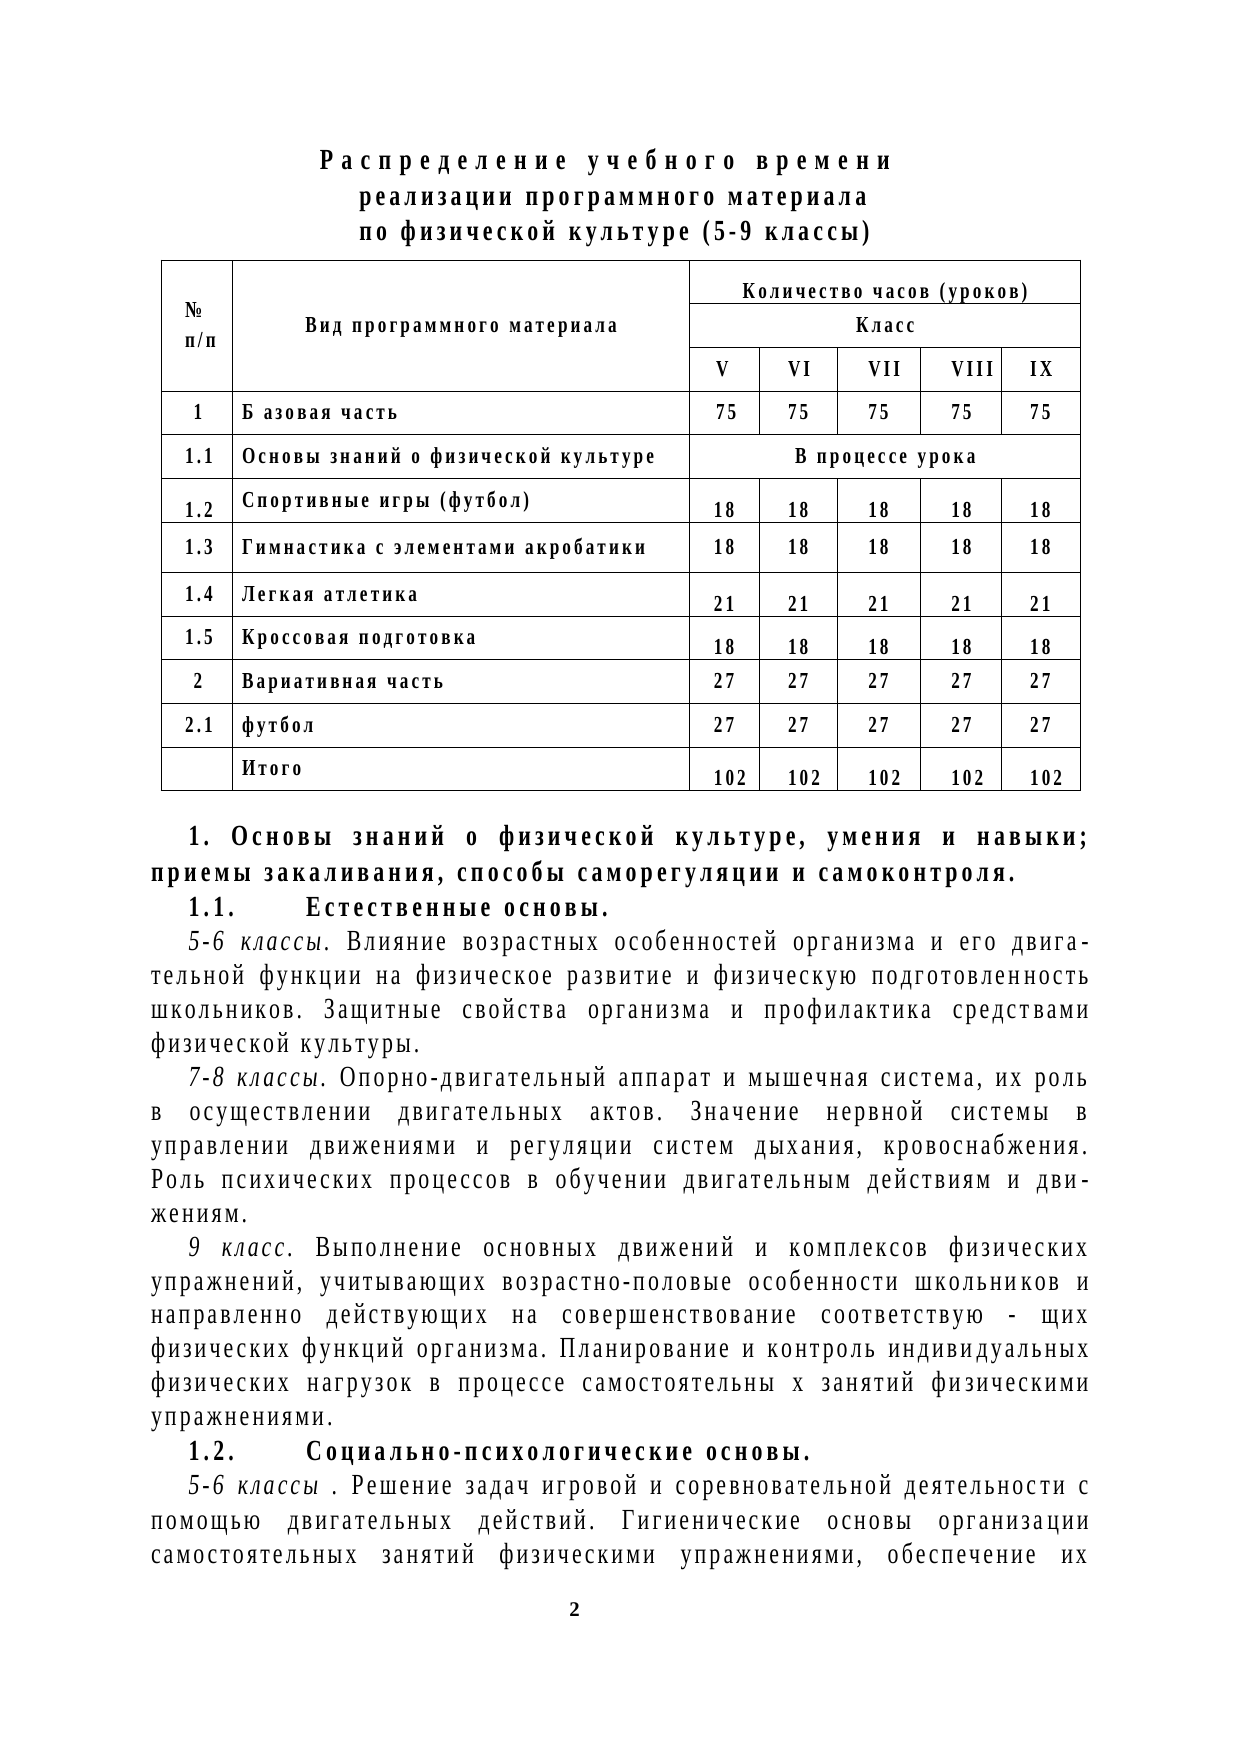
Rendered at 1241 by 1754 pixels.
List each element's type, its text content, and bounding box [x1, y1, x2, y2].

list Естественные основы. [151, 889, 1092, 923]
table_cell 18 [1002, 479, 1080, 522]
table_cell 2.1 [162, 704, 232, 747]
table_cell 102 [690, 748, 759, 790]
table_cell 18 [838, 523, 920, 572]
table_cell 27 [690, 704, 759, 747]
table_cell 27 [921, 704, 1001, 747]
table_cell 18 [921, 479, 1001, 522]
table_cell 18 [1002, 617, 1080, 659]
table_cell [162, 748, 232, 790]
table_cell Б азовая часть [233, 392, 689, 434]
table_cell VII [838, 348, 920, 391]
table_header Вид программного материала [233, 261, 689, 391]
table_cell 1.5 [162, 617, 232, 659]
table_cell 1 [162, 392, 232, 434]
table_cell 27 [690, 660, 759, 703]
table_cell 102 [760, 748, 837, 790]
table_cell футбол [233, 704, 689, 747]
table_cell V [690, 348, 759, 391]
table_cell 18 [1002, 523, 1080, 572]
table_cell Спортивные игры (футбол) [233, 479, 689, 522]
table_cell 18 [690, 523, 759, 572]
text 1. Основы знаний о физической культуре, умения и навыки; приемы закаливания, способы саморегуляции и самоконтроля. [151, 815, 1088, 889]
table_cell 18 [921, 617, 1001, 659]
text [151, 1467, 1088, 1571]
table_cell 21 [760, 573, 837, 616]
table_cell 27 [760, 704, 837, 747]
table_cell 75 [760, 392, 837, 434]
table_cell VI [760, 348, 837, 391]
table_cell 21 [1002, 573, 1080, 616]
table_cell Итого [233, 748, 689, 790]
table_cell 27 [760, 660, 837, 703]
table_header № п/п [162, 261, 232, 391]
table_cell 75 [838, 392, 920, 434]
table_cell 1.1 [162, 435, 232, 478]
table_cell 2 [162, 660, 232, 703]
table_cell 21 [921, 573, 1001, 616]
table_cell Вариативная часть [233, 660, 689, 703]
table_cell 75 [1002, 392, 1080, 434]
table_cell 102 [921, 748, 1001, 790]
table_cell 27 [1002, 660, 1080, 703]
table_cell 21 [690, 573, 759, 616]
table_cell 18 [838, 479, 920, 522]
table_cell 27 [921, 660, 1001, 703]
table_cell Легкая атлетика [233, 573, 689, 616]
text 5-6 классы. Влияние возрастных особенностей организма и его двигательной функции на физическое развитие и физическую подготовленность школьников. Защитные свойства организма и профилактика средствами физической культуры. [151, 923, 1088, 1059]
table_cell Основы знаний о физической культуре [233, 435, 689, 478]
table_cell 75 [921, 392, 1001, 434]
text Распределение учебного времени реализации программного материала по физической культуре (5-9 классы) [319, 141, 907, 248]
table_cell 18 [838, 617, 920, 659]
table_cell Гимнастика с элементами акробатики [233, 523, 689, 572]
table_cell 18 [760, 617, 837, 659]
table_cell В процессе урока [690, 435, 1080, 478]
text 9 класс. Выполнение основных движений и комплексов физических упражнений, учитывающих возрастно-половые особенности школьников и направленно действующих на совершенствование соответствую - щих физических функций организма. Планирование и контроль индивидуальных физических нагрузок в процессе самостоятельны х занятий физическими упражнениями. [151, 1229, 1088, 1433]
table_cell 27 [838, 660, 920, 703]
table_cell 75 [690, 392, 759, 434]
table_cell IX [1002, 348, 1080, 391]
table_cell 27 [1002, 704, 1080, 747]
table_cell 1.3 [162, 523, 232, 572]
table_cell 102 [838, 748, 920, 790]
table_cell Кроссовая подготовка [233, 617, 689, 659]
table_cell 102 [1002, 748, 1080, 790]
table_cell 18 [690, 617, 759, 659]
table_cell 1.4 [162, 573, 232, 616]
list Социально-психологические основы. [151, 1433, 1092, 1467]
table_cell 18 [921, 523, 1001, 572]
table_cell 18 [760, 479, 837, 522]
table_cell VIII [921, 348, 1001, 391]
table_header Количество часов (уроков) [690, 261, 1080, 303]
table_cell 1.2 [162, 479, 232, 522]
table_cell 18 [760, 523, 837, 572]
text 7-8 классы. Опорно-двигательный аппарат и мышечная система, их роль в осуществлении двигательных актов. Значение нервной системы в управлении движениями и регуляции систем дыхания, кровоснабжения. Роль психических процессов в обучении двигательным действиям и движениям. [151, 1059, 1088, 1229]
table_cell Класс [690, 304, 1080, 347]
table_cell 21 [838, 573, 920, 616]
table_cell 18 [690, 479, 759, 522]
table_cell 27 [838, 704, 920, 747]
